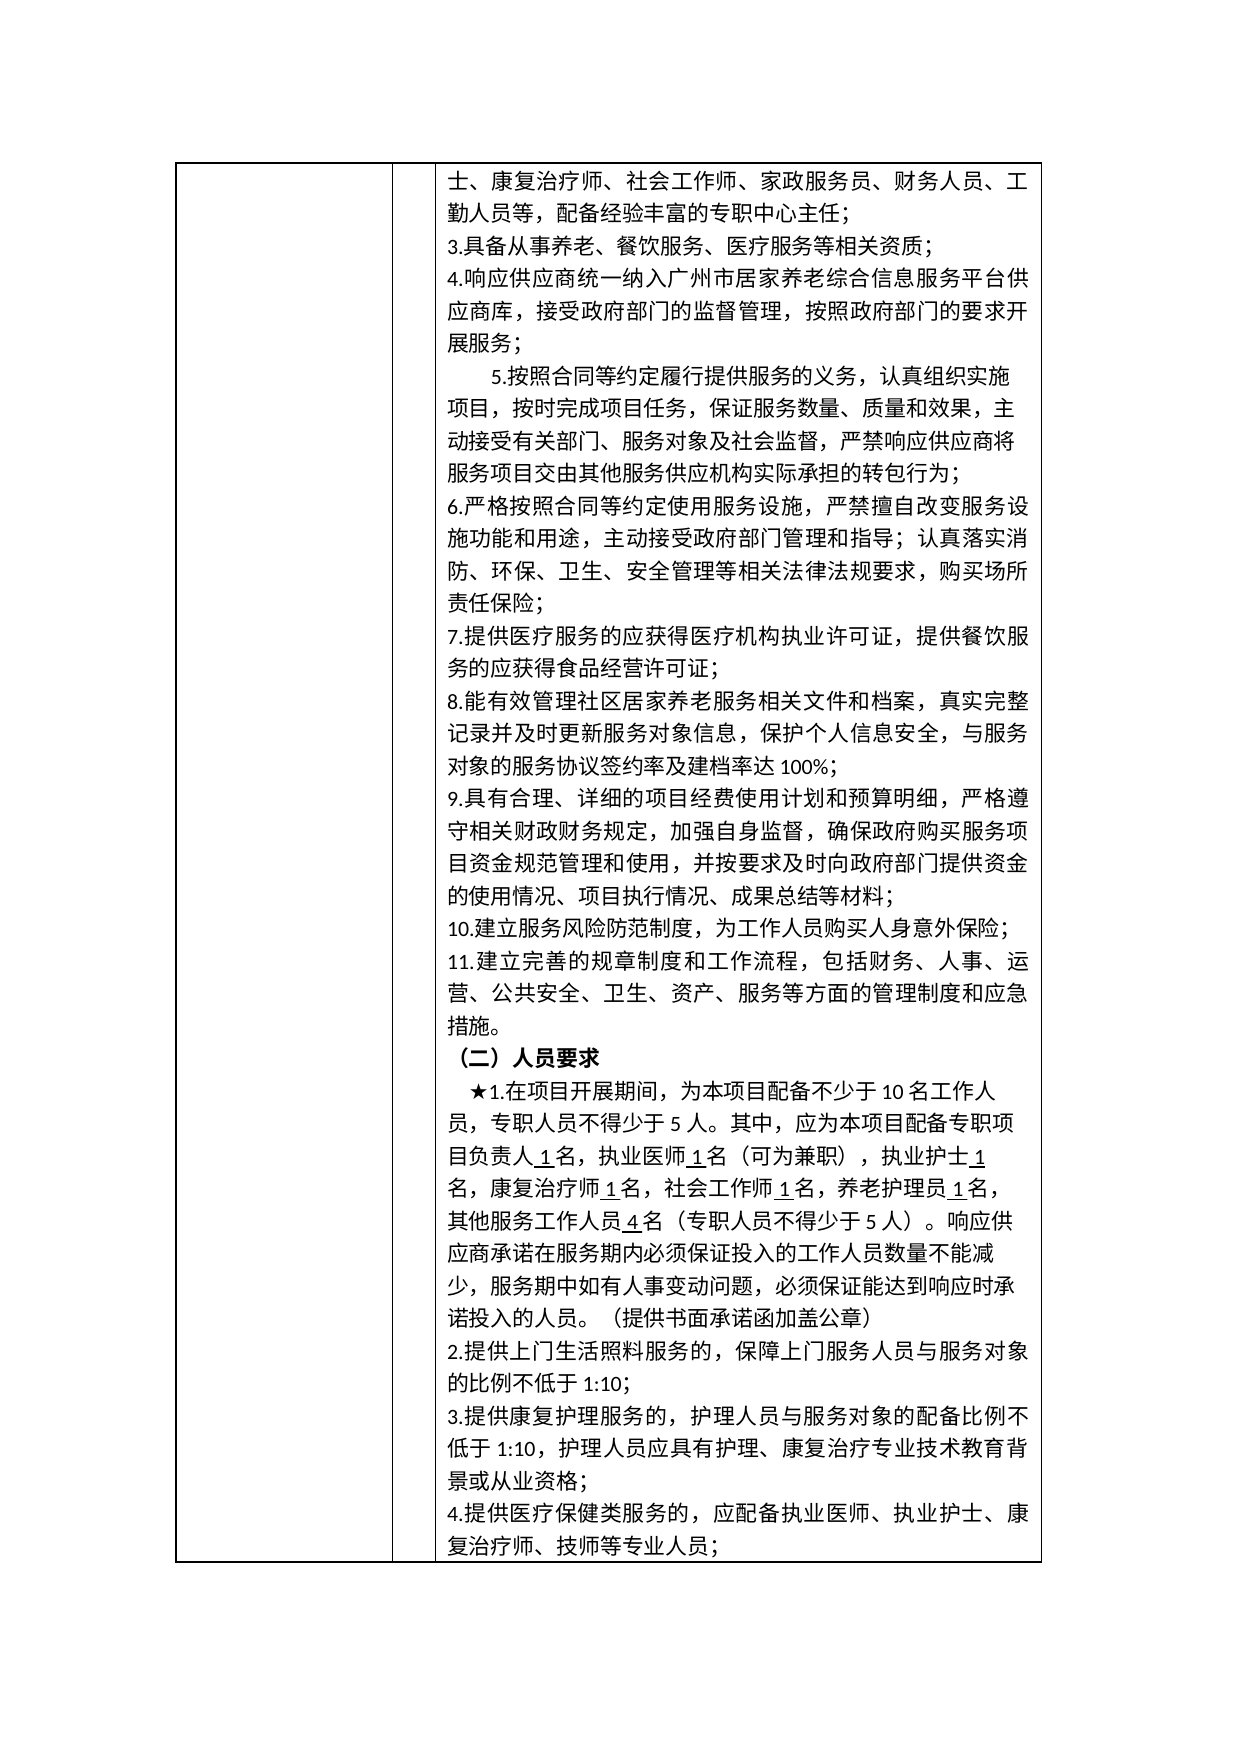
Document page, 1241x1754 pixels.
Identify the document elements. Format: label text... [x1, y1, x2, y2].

table_cell [177, 164, 392, 1561]
table_cell 1 [393, 164, 435, 1561]
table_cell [436, 164, 1041, 1561]
